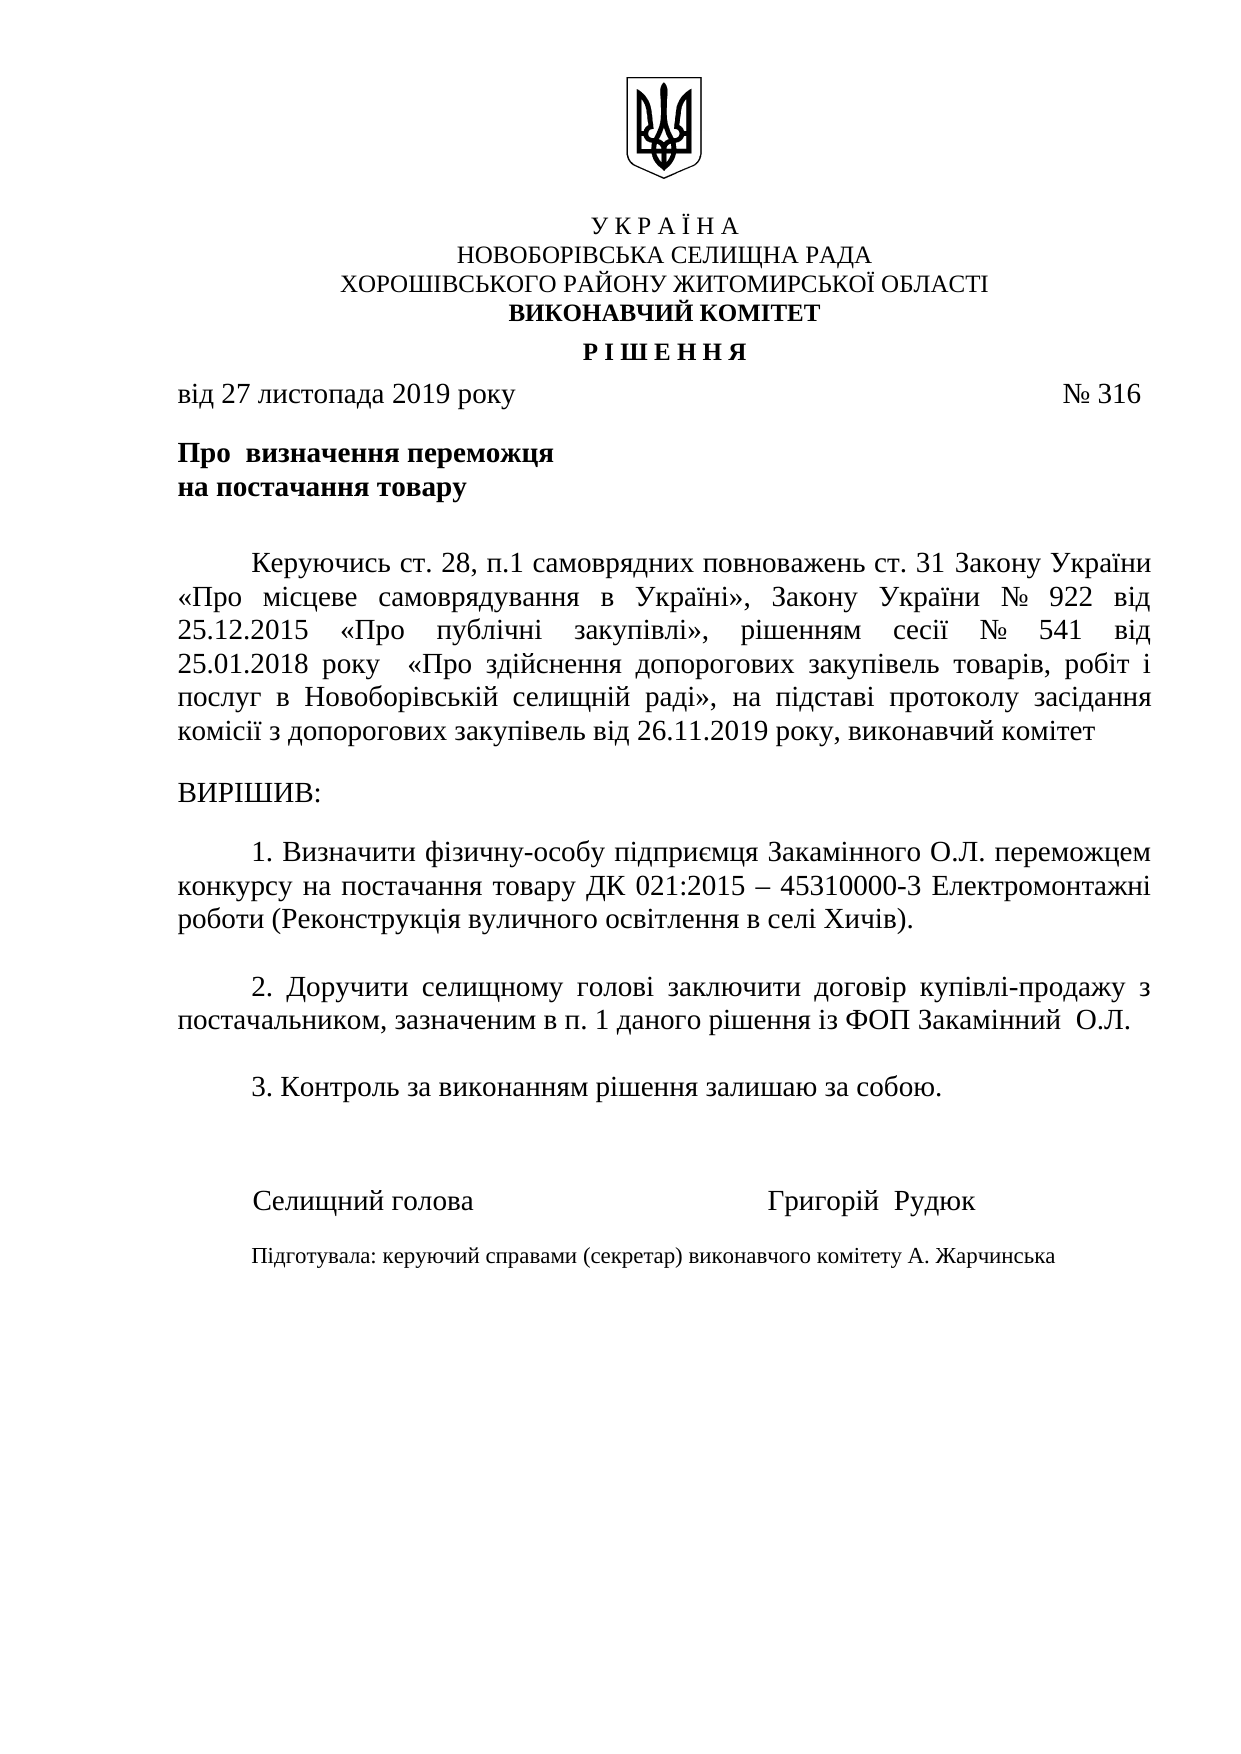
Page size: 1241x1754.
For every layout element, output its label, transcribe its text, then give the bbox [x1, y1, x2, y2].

text НОВОБОРІВСЬКА СЕЛИЩНА РАДА [177, 240, 1152, 269]
text 1. Визначити фізичну-особу підприємця Закамінного О.Л. переможцем конкурсу на постачання товару ДК 021:2015 – 45310000-3 Електромонтажні роботи (Реконструкція вуличного освітлення в селі Хичів). [177, 834, 1152, 935]
text Підготувала: керуючий справами (секретар) виконавчого комітету А. Жарчинська [177, 1242, 1152, 1269]
text Керуючись ст. 28, п.1 самоврядних повноважень ст. 31 Закону України «Про місцеве самоврядування в Україні», Закону України № 922 від 25.12.2015 «Про публічні закупівлі», рішенням сесії № 541 від 25.01.2018 року «Про здійснення допорогових закупівель товарів, робіт і послуг в Новоборівській селищній раді», на підставі протоколу засідання комісії з допорогових закупівель від 26.11.2019 року, виконавчий комітет [177, 545, 1152, 746]
text Р І Ш Е Н Н Я [177, 337, 1152, 366]
text від 27 листопада 2019 року № 316 [177, 376, 1152, 409]
text Селищний голова Григорій Рудюк [177, 1183, 1152, 1217]
picture [619, 73, 710, 187]
text 2. Доручити селищному голові заключити договір купівлі-продажу з постачальником, зазначеним в п. 1 даного рішення із ФОП Закамінний О.Л. [177, 969, 1152, 1036]
text У К Р А Ї Н А [177, 211, 1152, 240]
text ХОРОШІВСЬКОГО РАЙОНУ ЖИТОМИРСЬКОЇ ОБЛАСТІ [177, 269, 1152, 298]
text Про визначення переможця [177, 435, 1152, 469]
text ВИКОНАВЧИЙ КОМІТЕТ [177, 298, 1152, 326]
text ВИРІШИВ: [177, 775, 1152, 809]
text на постачання товару [177, 469, 1152, 502]
text 3. Контроль за виконанням рішення залишаю за собою. [177, 1069, 1152, 1103]
